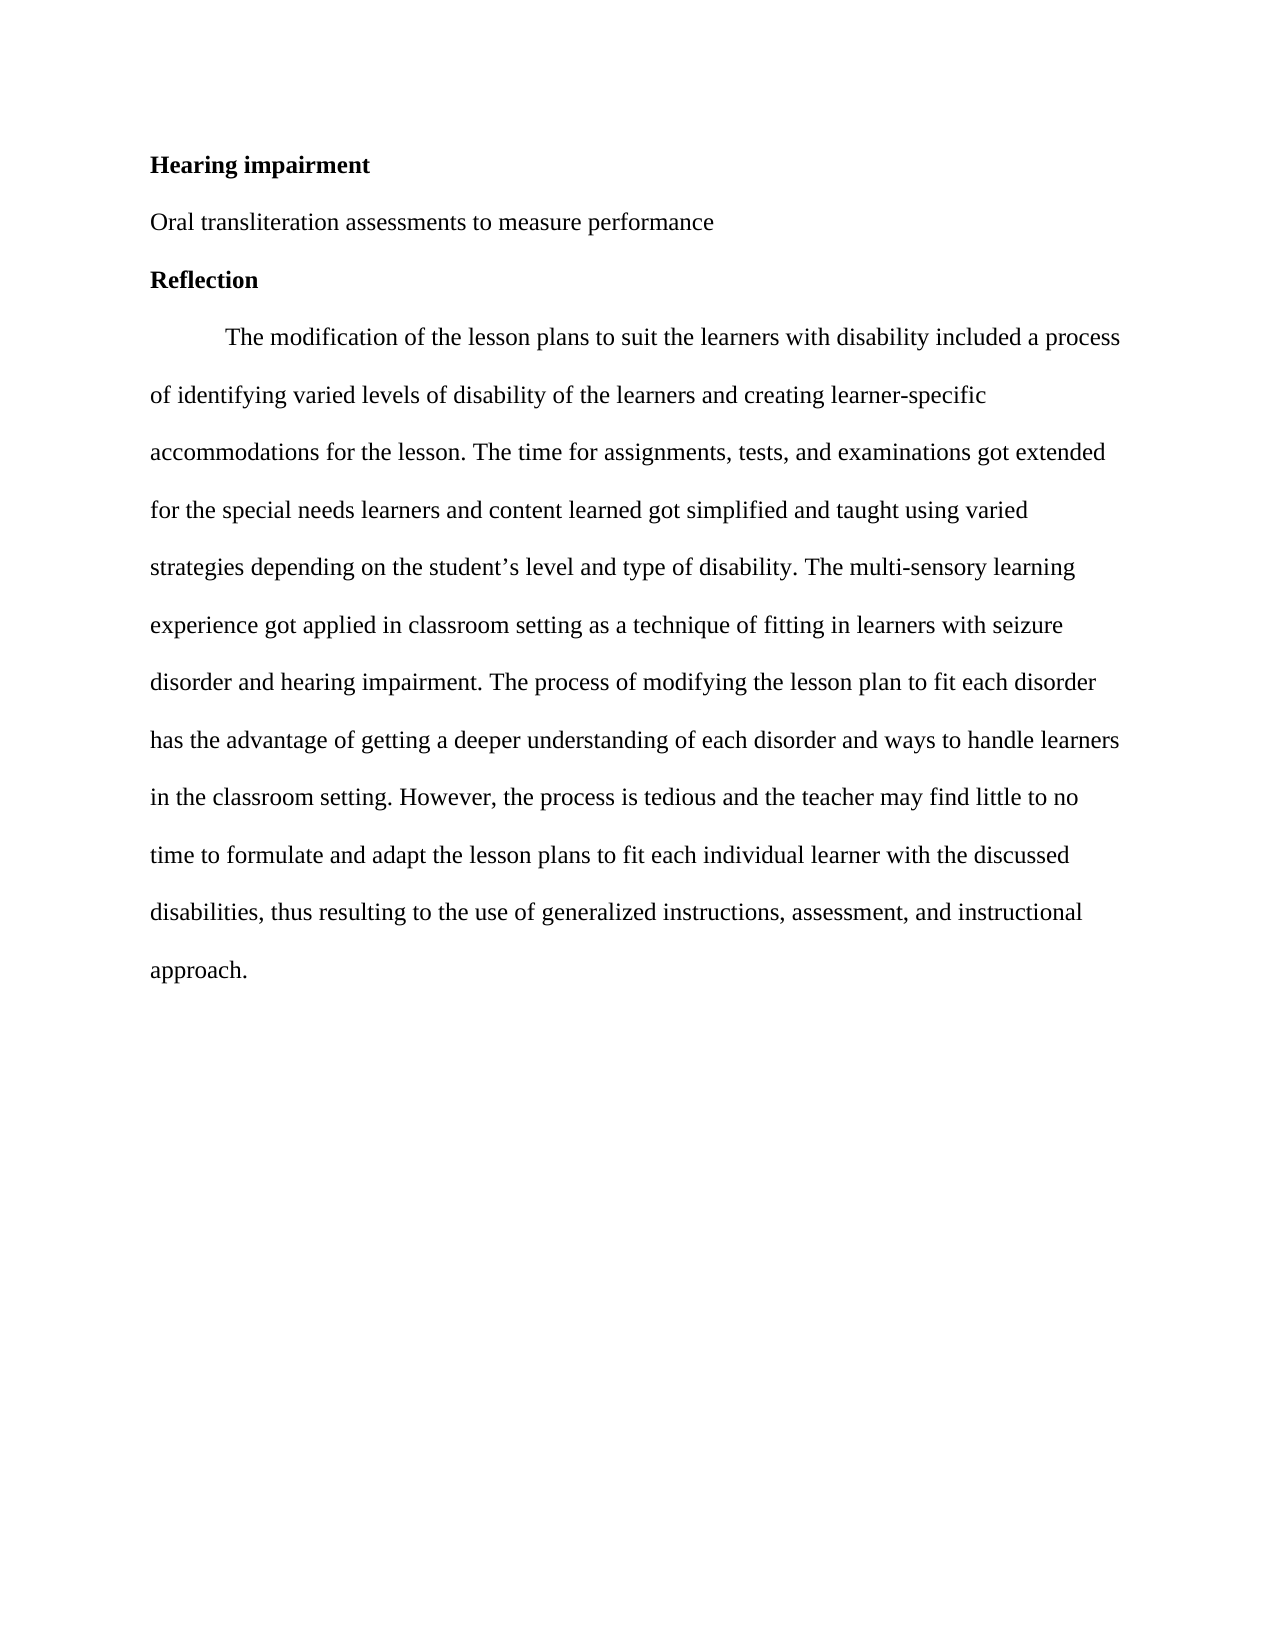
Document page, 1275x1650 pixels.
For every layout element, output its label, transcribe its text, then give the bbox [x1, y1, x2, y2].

text Oral transliteration assessments to measure performance [150, 207, 1125, 236]
text The modification of the lesson plans to suit the learners with disability included a process of identifying varied levels of disability of the learners and creating learner-specific accommodations for the lesson. The time for assignments, tests, and examinations got extended for the special needs learners and content learned got simplified and taught using varied strategies depending on the student’s level and type of disability. The multi-sensory learning experience got applied in classroom setting as a technique of fitting in learners with seizure disorder and hearing impairment. The process of modifying the lesson plan to fit each disorder has the advantage of getting a deeper understanding of each disorder and ways to handle learners in the classroom setting. However, the process is tedious and the teacher may find little to no time to formulate and adapt the lesson plans to fit each individual learner with the discussed disabilities, thus resulting to the use of generalized instructions, assessment, and instructional approach. [150, 322, 1125, 984]
text Reflection [150, 265, 1125, 294]
text Hearing impairment [150, 150, 1125, 179]
